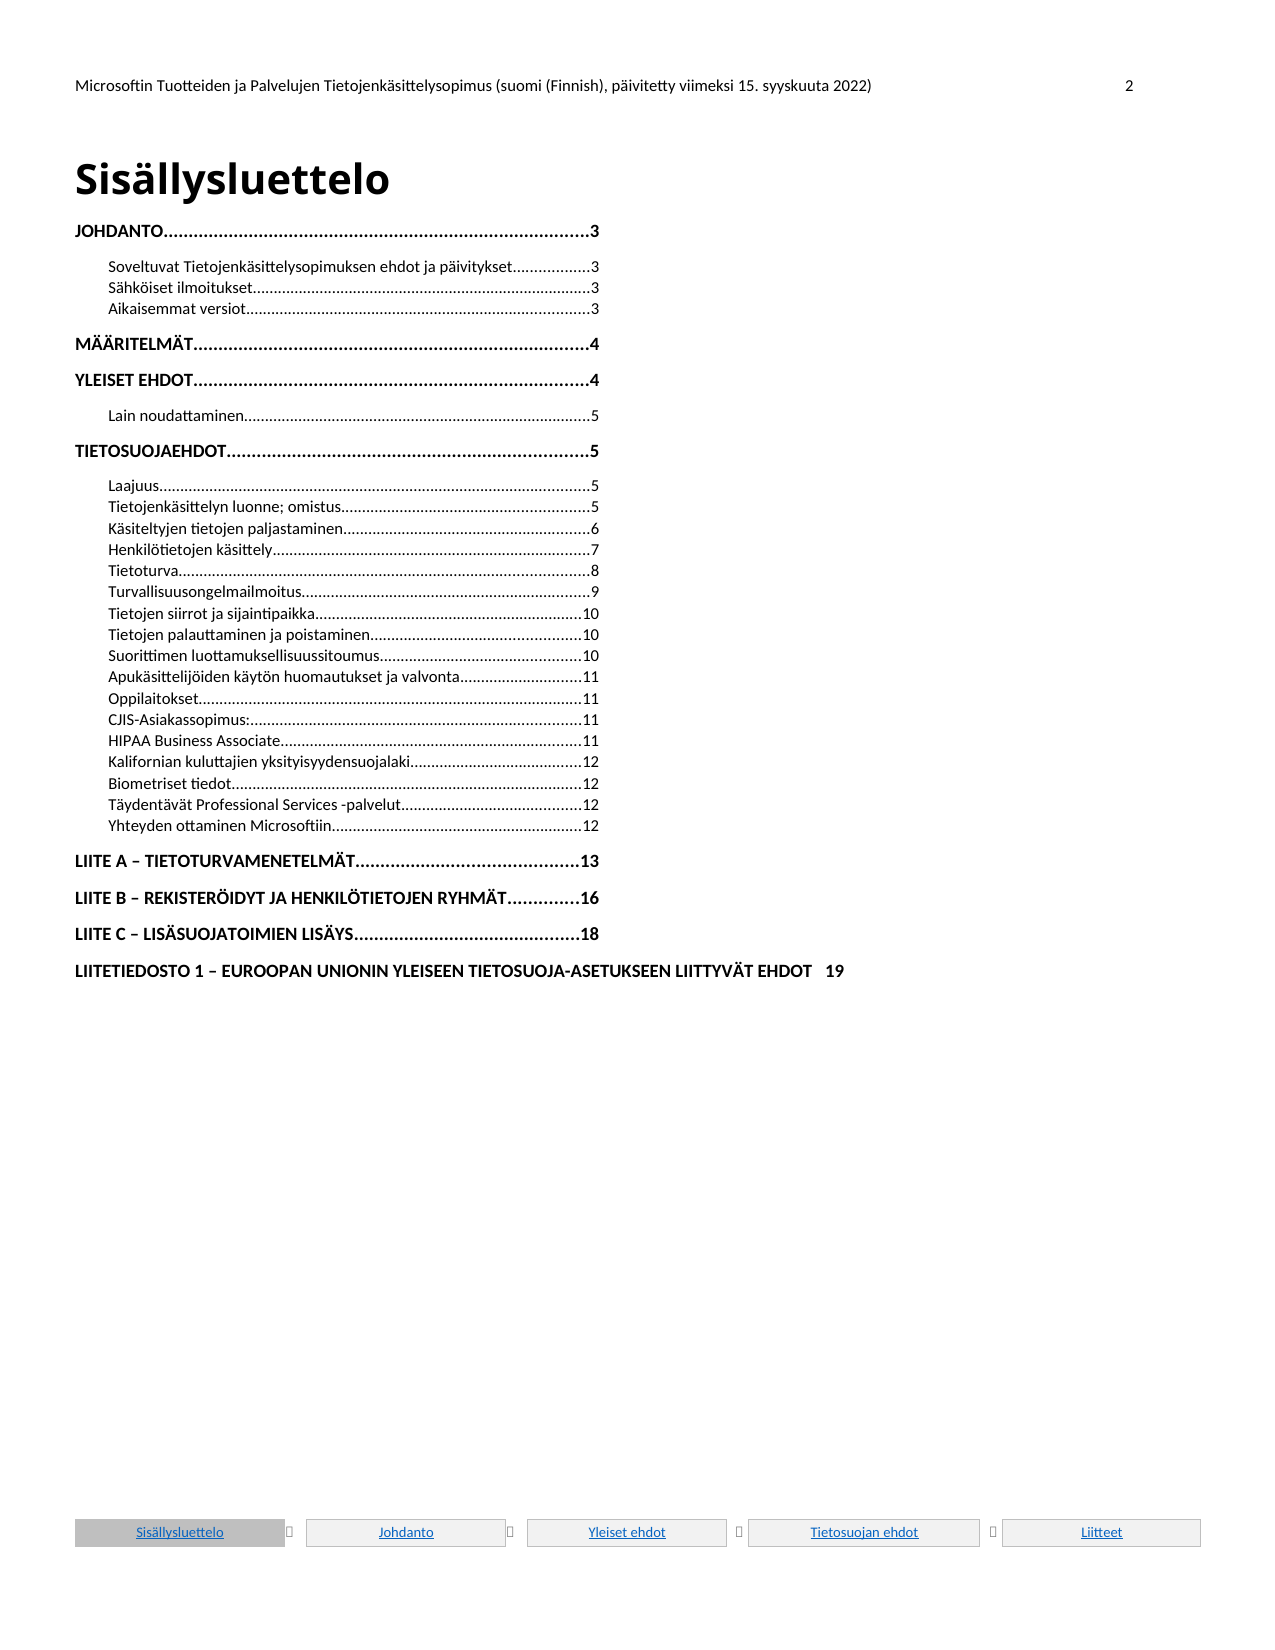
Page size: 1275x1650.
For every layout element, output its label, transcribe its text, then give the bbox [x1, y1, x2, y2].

text Soveltuvat Tietojenkäsittelysopimuksen ehdot ja päivitykset 3 [108, 256, 1200, 276]
text Käsiteltyjen tietojen paljastaminen 6 [108, 518, 1200, 538]
text Johdanto 3 [75, 219, 1200, 242]
text Tietojenkäsittelyn luonne; omistus 5 [108, 497, 1200, 517]
text Tietojen palauttaminen ja poistaminen 10 [108, 624, 1200, 644]
text Liite A – Tietoturvamenetelmät 13 [75, 849, 1200, 872]
text Sähköiset ilmoitukset 3 [108, 277, 1200, 297]
text Yleiset ehdot 4 [75, 369, 1200, 392]
text Apukäsittelijöiden käytön huomautukset ja valvonta 11 [108, 667, 1200, 687]
text Henkilötietojen käsittely 7 [108, 539, 1200, 559]
text Aikaisemmat versiot 3 [108, 298, 1200, 319]
text Kalifornian kuluttajien yksityisyydensuojalaki 12 [108, 752, 1200, 772]
text Liite B – Rekisteröidyt ja henkilötietojen ryhmät 16 [75, 886, 1200, 909]
text Oppilaitokset 11 [108, 688, 1200, 708]
text Liitetiedosto 1 – Euroopan unionin yleiseen tietosuoja-asetukseen liittyvät ehdot 19 [75, 959, 1200, 982]
text Tietoturva 8 [108, 561, 1200, 581]
text Biometriset tiedot 12 [108, 773, 1200, 793]
text HIPAA Business Associate 11 [108, 731, 1200, 751]
text Täydentävät Professional Services -palvelut 12 [108, 794, 1200, 814]
text Turvallisuusongelmailmoitus 9 [108, 582, 1200, 602]
text Liite C – Lisäsuojatoimien lisäys 18 [75, 922, 1200, 945]
text Laajuus 5 [108, 476, 1200, 496]
list Sisällysluettelo [75, 150, 1200, 207]
text Suorittimen luottamuksellisuussitoumus 10 [108, 646, 1200, 666]
text Määritelmät 4 [75, 332, 1200, 355]
text Lain noudattaminen 5 [108, 405, 1200, 426]
text Yhteyden ottaminen Microsoftiin 12 [108, 816, 1200, 836]
text Tietojen siirrot ja sijaintipaikka 10 [108, 603, 1200, 623]
text Tietosuojaehdot 5 [75, 439, 1200, 462]
text CJIS-Asiakassopimus: 11 [108, 709, 1200, 729]
